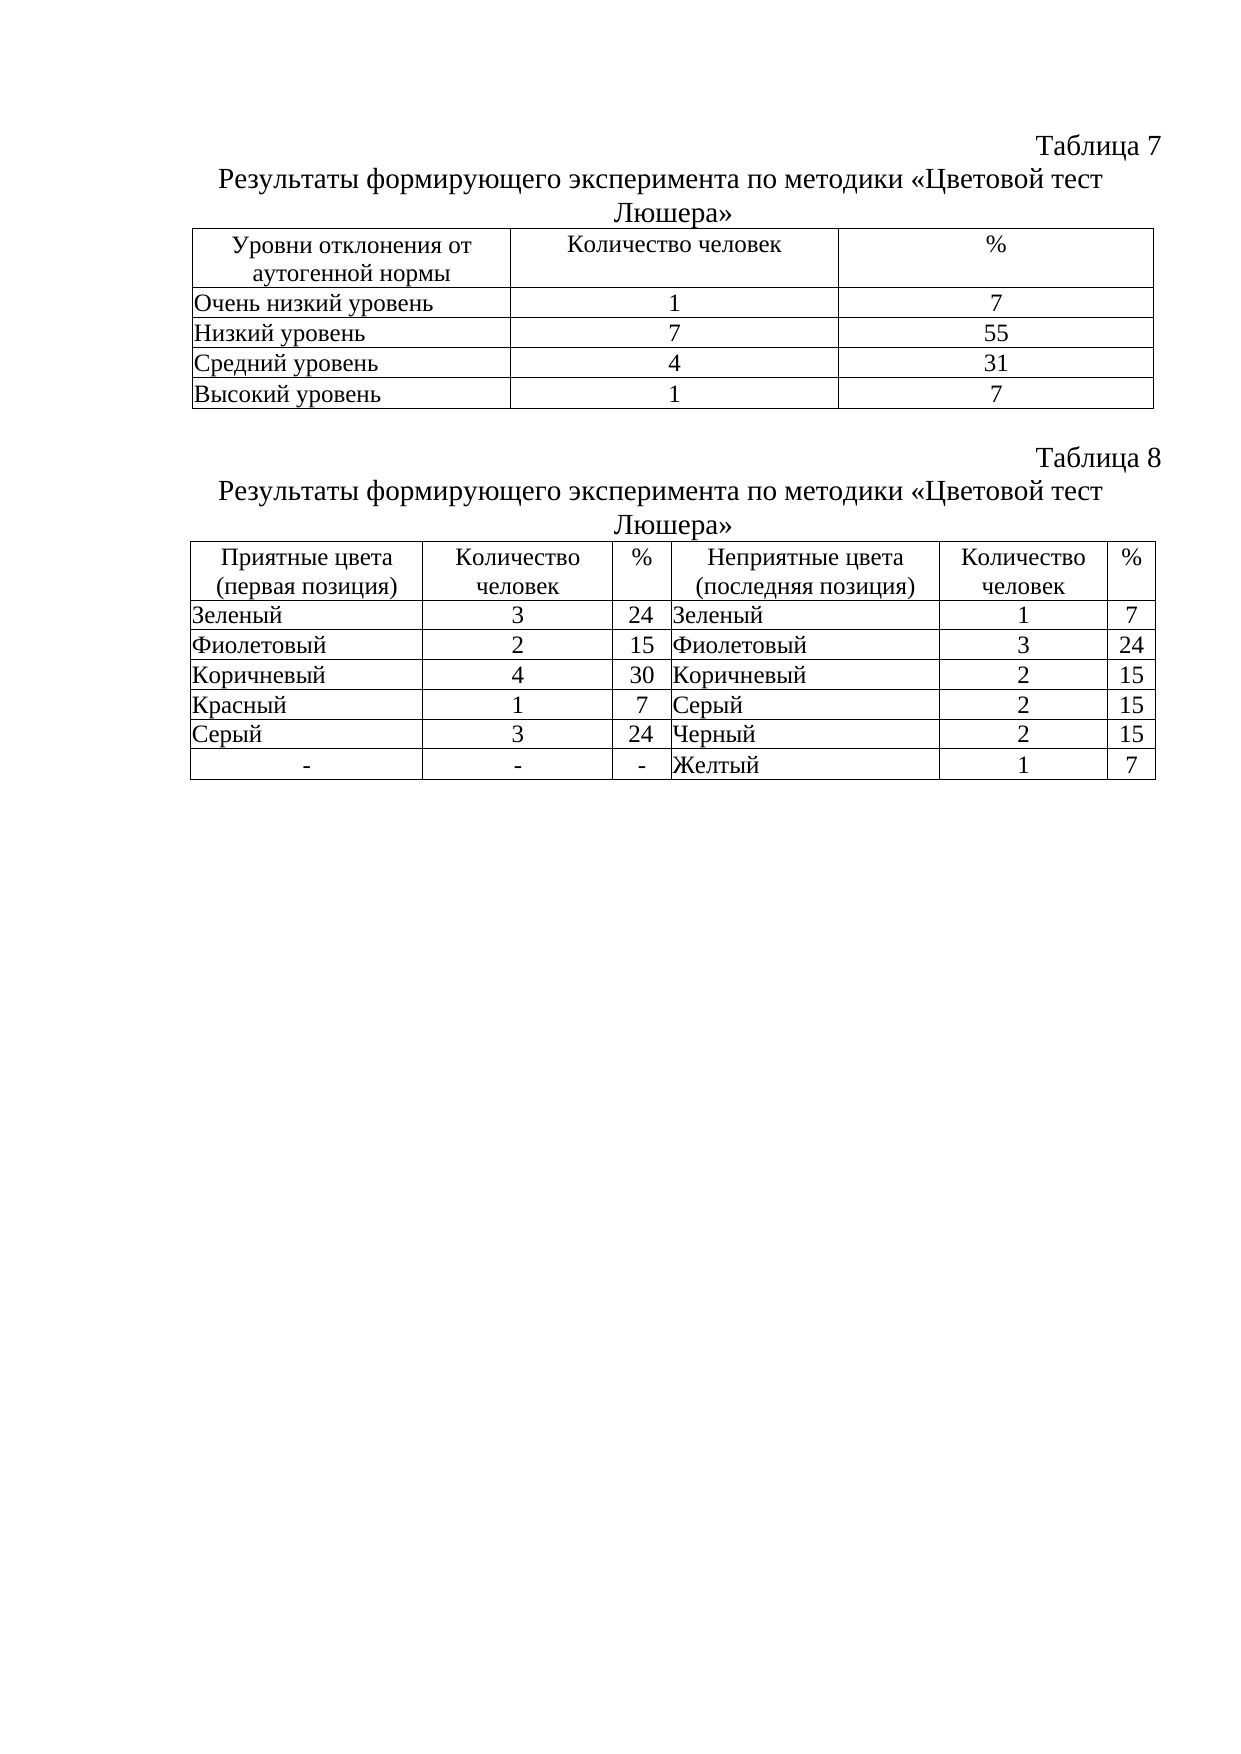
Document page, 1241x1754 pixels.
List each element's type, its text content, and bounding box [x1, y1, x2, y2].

table_cell 7 [1108, 601, 1155, 629]
table_cell Серый [672, 690, 939, 718]
table_cell 30 [613, 660, 671, 688]
table_cell Фиолетовый [672, 630, 939, 659]
table_cell Зеленый [191, 601, 422, 629]
table_cell - [191, 749, 422, 779]
table_cell 15 [1108, 690, 1155, 718]
table_cell Зеленый [672, 601, 939, 629]
table_cell 24 [1108, 630, 1155, 659]
table_cell Красный [191, 690, 422, 718]
text Таблица 7 [185, 128, 1162, 161]
table_header % [839, 229, 1153, 287]
table_cell 2 [940, 690, 1107, 718]
table_cell Коричневый [672, 660, 939, 688]
table_cell 31 [839, 348, 1153, 377]
table_header % [613, 542, 671, 599]
table_cell 24 [613, 601, 671, 629]
table_cell 15 [1108, 720, 1155, 748]
table_header % [1108, 542, 1155, 599]
table_cell 3 [423, 720, 612, 748]
text Таблица 8 [185, 440, 1162, 473]
table_header Количество человек [940, 542, 1107, 599]
table_cell 15 [613, 630, 671, 659]
table_cell 15 [1108, 660, 1155, 688]
table_cell 1 [511, 288, 838, 317]
table_cell 7 [511, 318, 838, 347]
table_header Уровни отклонения от аутогенной нормы [193, 229, 510, 287]
table_cell Серый [191, 720, 422, 748]
table_cell 1 [511, 378, 838, 408]
text Люшера» [185, 507, 1162, 541]
table_cell - [423, 749, 612, 779]
table_cell - [613, 749, 671, 779]
table_cell 2 [940, 720, 1107, 748]
table_cell 7 [839, 378, 1153, 408]
table_cell Очень низкий уровень [193, 288, 510, 317]
table_cell 4 [511, 348, 838, 377]
table_header Количество человек [511, 229, 838, 287]
table_cell Средний уровень [193, 348, 510, 377]
table_cell 4 [423, 660, 612, 688]
table_cell 55 [839, 318, 1153, 347]
table_cell 1 [423, 690, 612, 718]
table_cell 3 [423, 601, 612, 629]
table_cell Коричневый [191, 660, 422, 688]
table_header Неприятные цвета (последняя позиция) [672, 542, 939, 599]
table_cell Низкий уровень [193, 318, 510, 347]
table_header Приятные цвета (первая позиция) [191, 542, 422, 599]
table_cell Фиолетовый [191, 630, 422, 659]
table_cell Желтый [672, 749, 939, 779]
text Люшера» [185, 195, 1162, 228]
table_cell 7 [613, 690, 671, 718]
table_cell Черный [672, 720, 939, 748]
table_header Количество человек [423, 542, 612, 599]
text Результаты формирующего эксперимента по методики «Цветовой тест [218, 473, 1162, 507]
table_cell 2 [940, 660, 1107, 688]
table_cell Высокий уровень [193, 378, 510, 408]
table_cell 7 [1108, 749, 1155, 779]
table_cell 1 [940, 749, 1107, 779]
table_cell 2 [423, 630, 612, 659]
table_cell 24 [613, 720, 671, 748]
table_cell 3 [940, 630, 1107, 659]
text Результаты формирующего эксперимента по методики «Цветовой тест [218, 161, 1162, 195]
table_cell 7 [839, 288, 1153, 317]
table_cell 1 [940, 601, 1107, 629]
